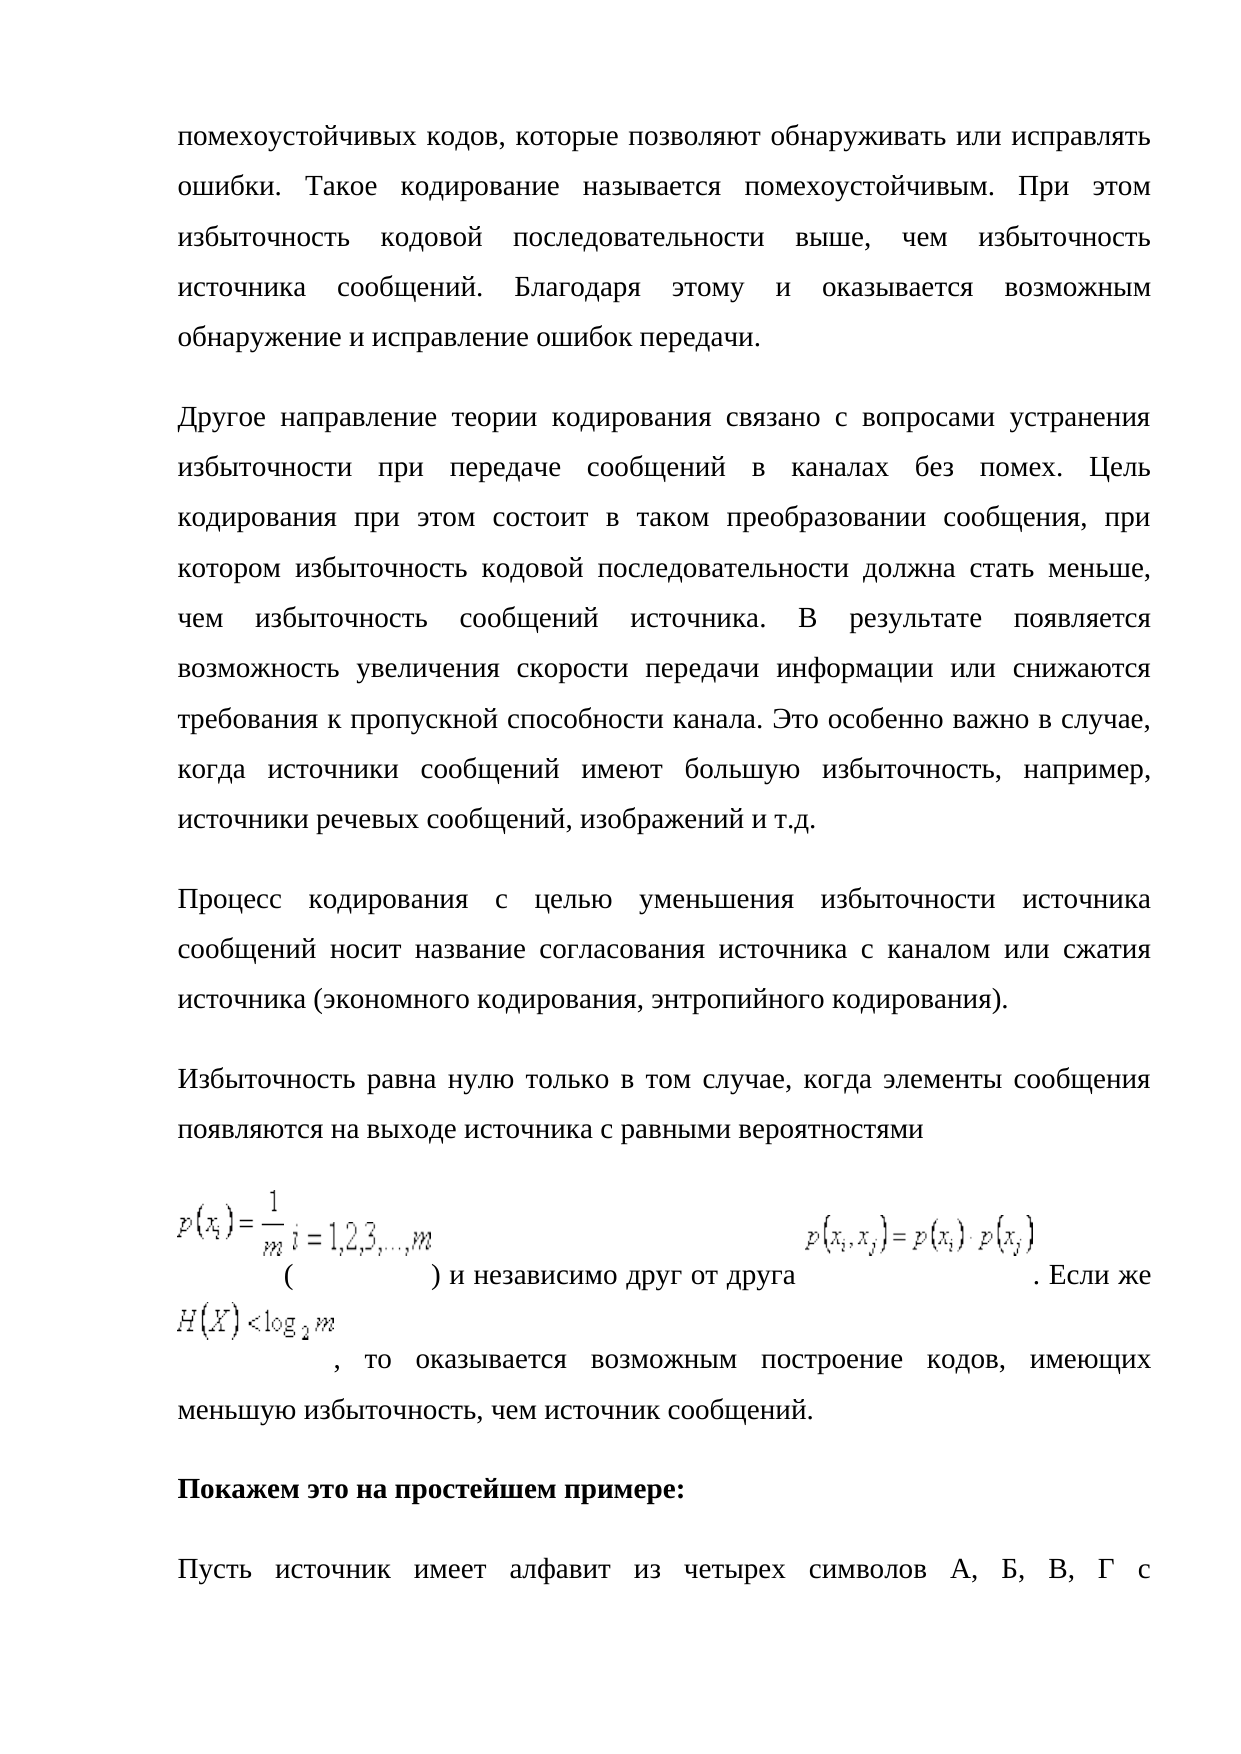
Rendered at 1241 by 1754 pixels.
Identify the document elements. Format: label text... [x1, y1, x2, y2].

text () и независимо друг от друга . Если же , то оказывается возможным построение кодов, имеющих меньшую избыточность, чем источник сообщений. [177, 1191, 1152, 1425]
text Процесс кодирования с целью уменьшения избыточности источника сообщений носит название согласования источника с каналом или сжатия источника (экономного кодирования, энтропийного кодирования). [177, 881, 1152, 1015]
text Избыточность равна нулю только в том случае, когда элементы сообщения появляются на выходе источника с равными вероятностями [177, 1061, 1152, 1145]
picture [177, 1190, 284, 1256]
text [177, 1551, 1152, 1584]
text Другое направление теории кодирования связано с вопросами устранения избыточности при передаче сообщений в каналах без помех. Цель кодирования при этом состоит в таком преобразовании сообщения, при котором избыточность кодовой последовательности должна стать меньше, чем избыточность сообщений источника. В результате появляется возможность увеличения скорости передачи информации или снижаются требования к пропускной способности канала. Это особенно важно в случае, когда источники сообщений имеют большую избыточность, например, источники речевых сообщений, изображений и т.д. [177, 399, 1152, 835]
picture [293, 1222, 431, 1256]
picture [177, 1302, 334, 1340]
text Покажем это на простейшем примере: [177, 1471, 1152, 1505]
picture [805, 1215, 1033, 1256]
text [177, 118, 1152, 353]
